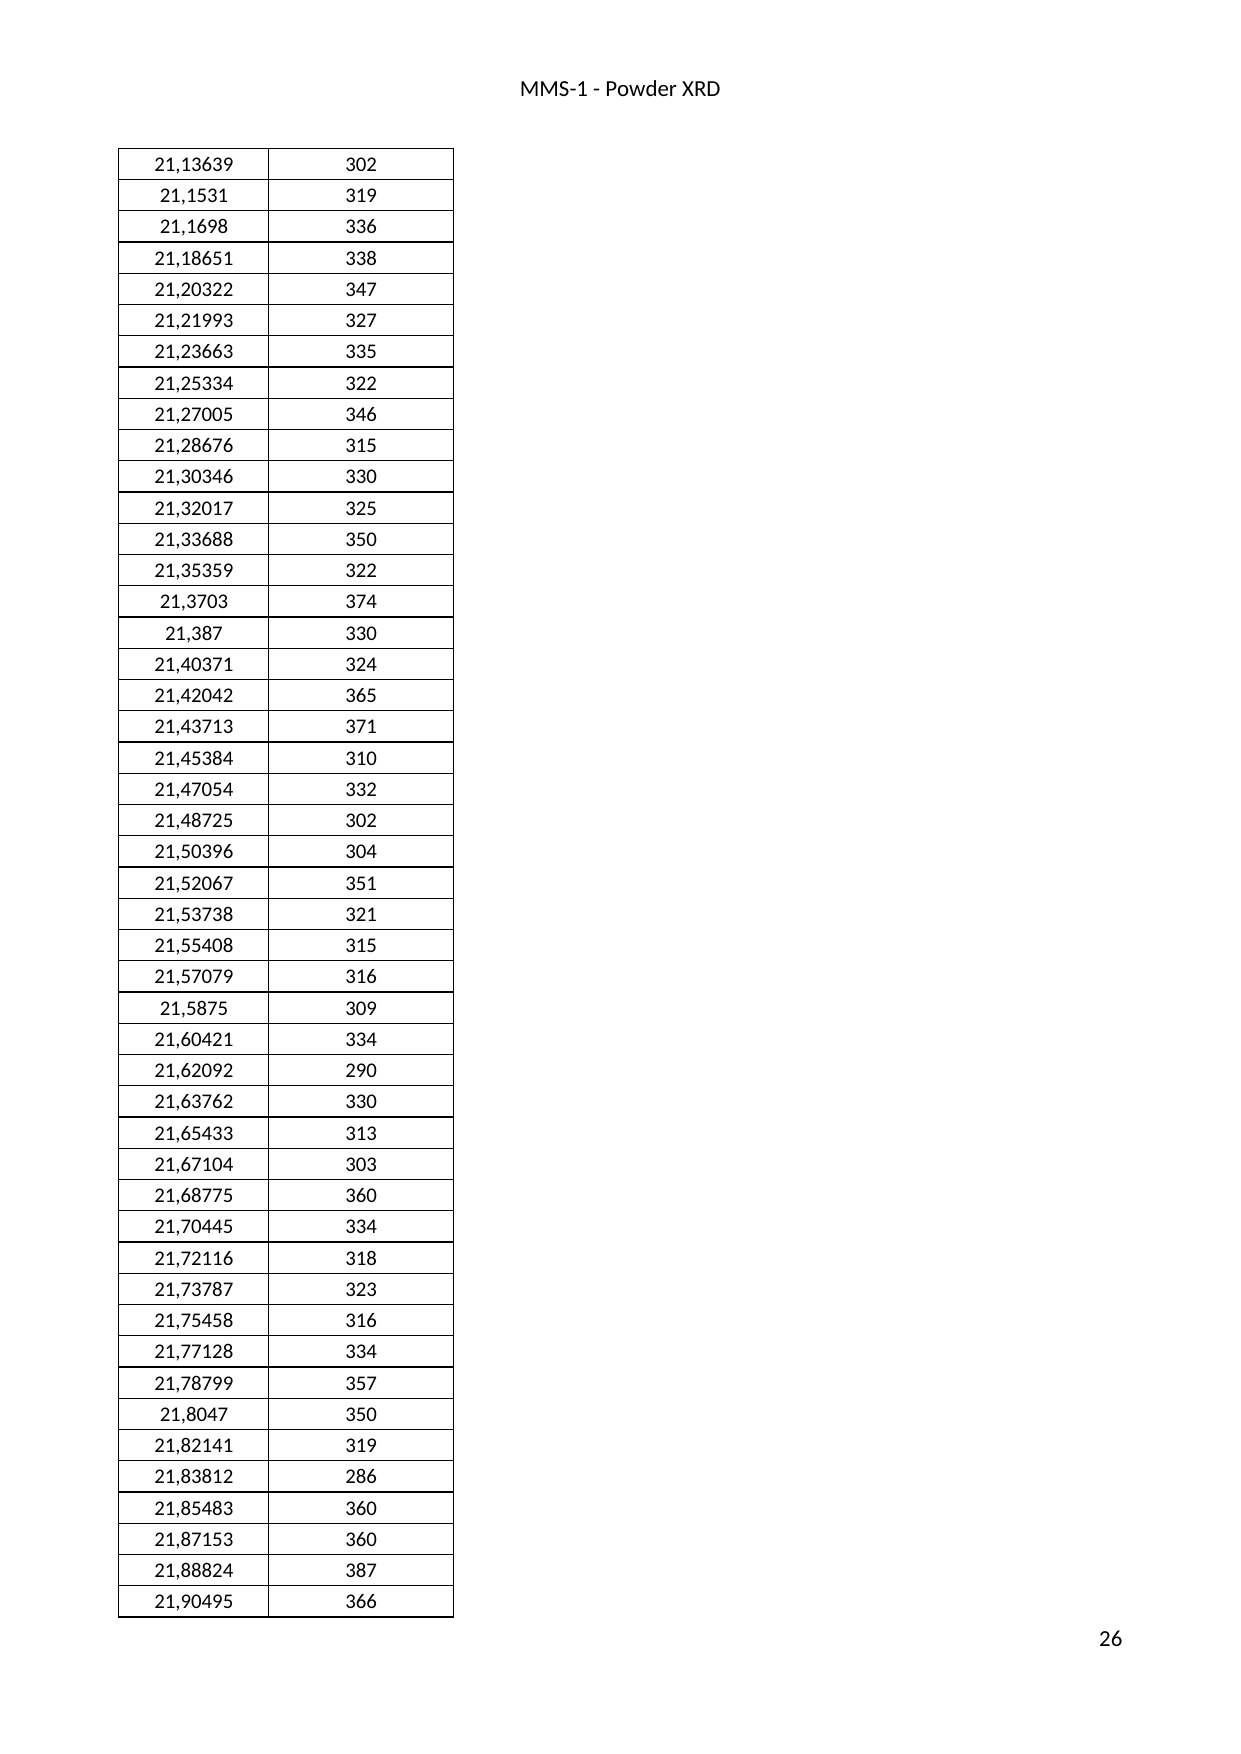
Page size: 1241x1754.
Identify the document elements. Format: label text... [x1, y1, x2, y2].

table_cell 316 [269, 961, 453, 991]
table_cell 319 [269, 180, 453, 210]
table_cell 21,82141 [119, 1430, 268, 1460]
table_cell 324 [269, 649, 453, 679]
table_cell 335 [269, 336, 453, 366]
table_cell 21,18651 [119, 243, 268, 273]
table_cell 21,21993 [119, 305, 268, 335]
table_cell 21,67104 [119, 1149, 268, 1179]
table_cell 21,57079 [119, 961, 268, 991]
table_cell 21,73787 [119, 1274, 268, 1304]
table_cell 21,47054 [119, 774, 268, 804]
table_cell 323 [269, 1274, 453, 1304]
table_cell 304 [269, 836, 453, 866]
table_cell 21,42042 [119, 680, 268, 710]
table_cell 310 [269, 743, 453, 773]
table_cell 21,85483 [119, 1493, 268, 1523]
table_cell 21,50396 [119, 836, 268, 866]
table_cell 21,70445 [119, 1211, 268, 1241]
table_cell 309 [269, 993, 453, 1023]
table_cell 21,78799 [119, 1368, 268, 1398]
table_cell 360 [269, 1493, 453, 1523]
table_cell 21,40371 [119, 649, 268, 679]
table_cell 315 [269, 930, 453, 960]
table_cell 334 [269, 1211, 453, 1241]
table_cell 330 [269, 1086, 453, 1116]
table_cell 286 [269, 1461, 453, 1491]
table_cell 21,32017 [119, 493, 268, 523]
table_cell 313 [269, 1118, 453, 1148]
table_cell 21,5875 [119, 993, 268, 1023]
table_cell 21,8047 [119, 1399, 268, 1429]
table_cell 322 [269, 555, 453, 585]
table_cell 21,68775 [119, 1180, 268, 1210]
table_cell 387 [269, 1555, 453, 1585]
table_cell 319 [269, 1430, 453, 1460]
table_cell 21,20322 [119, 274, 268, 304]
table_cell 336 [269, 211, 453, 241]
table_cell 21,55408 [119, 930, 268, 960]
table_cell 21,48725 [119, 805, 268, 835]
table_cell 325 [269, 493, 453, 523]
table_cell 21,43713 [119, 711, 268, 741]
table_cell 21,387 [119, 618, 268, 648]
table_cell 346 [269, 399, 453, 429]
table_cell 21,75458 [119, 1305, 268, 1335]
table_cell 374 [269, 586, 453, 616]
table_cell 21,3703 [119, 586, 268, 616]
table_cell 21,33688 [119, 524, 268, 554]
table_cell 334 [269, 1336, 453, 1366]
table_cell 21,90495 [119, 1586, 268, 1616]
table_cell 21,63762 [119, 1086, 268, 1116]
table_cell 21,25334 [119, 368, 268, 398]
table_cell 365 [269, 680, 453, 710]
table_cell 360 [269, 1524, 453, 1554]
table_cell 21,52067 [119, 868, 268, 898]
table_cell 21,27005 [119, 399, 268, 429]
table_cell 21,35359 [119, 555, 268, 585]
table_cell 21,83812 [119, 1461, 268, 1491]
table_cell 357 [269, 1368, 453, 1398]
table_cell 21,30346 [119, 461, 268, 491]
table_cell 21,23663 [119, 336, 268, 366]
table_cell 303 [269, 1149, 453, 1179]
table_cell 290 [269, 1055, 453, 1085]
table_cell 21,28676 [119, 430, 268, 460]
table_cell 316 [269, 1305, 453, 1335]
table_cell 302 [269, 149, 453, 179]
table_cell 21,1531 [119, 180, 268, 210]
table_cell 330 [269, 618, 453, 648]
table_cell 371 [269, 711, 453, 741]
table_cell 366 [269, 1586, 453, 1616]
table_cell 21,13639 [119, 149, 268, 179]
table_cell 350 [269, 524, 453, 554]
table_cell 315 [269, 430, 453, 460]
table_cell 302 [269, 805, 453, 835]
table_cell 21,72116 [119, 1243, 268, 1273]
table_cell 351 [269, 868, 453, 898]
table_cell 21,62092 [119, 1055, 268, 1085]
table_cell 21,88824 [119, 1555, 268, 1585]
table_cell 360 [269, 1180, 453, 1210]
table_cell 21,1698 [119, 211, 268, 241]
table_cell 318 [269, 1243, 453, 1273]
table_cell 21,87153 [119, 1524, 268, 1554]
table_cell 21,77128 [119, 1336, 268, 1366]
table_cell 21,60421 [119, 1024, 268, 1054]
table_cell 330 [269, 461, 453, 491]
table_cell 322 [269, 368, 453, 398]
table_cell 21,45384 [119, 743, 268, 773]
table_cell 350 [269, 1399, 453, 1429]
table_cell 347 [269, 274, 453, 304]
table_cell 327 [269, 305, 453, 335]
table_cell 21,65433 [119, 1118, 268, 1148]
table_cell 321 [269, 899, 453, 929]
table_cell 332 [269, 774, 453, 804]
table_cell 334 [269, 1024, 453, 1054]
table_cell 338 [269, 243, 453, 273]
table_cell 21,53738 [119, 899, 268, 929]
